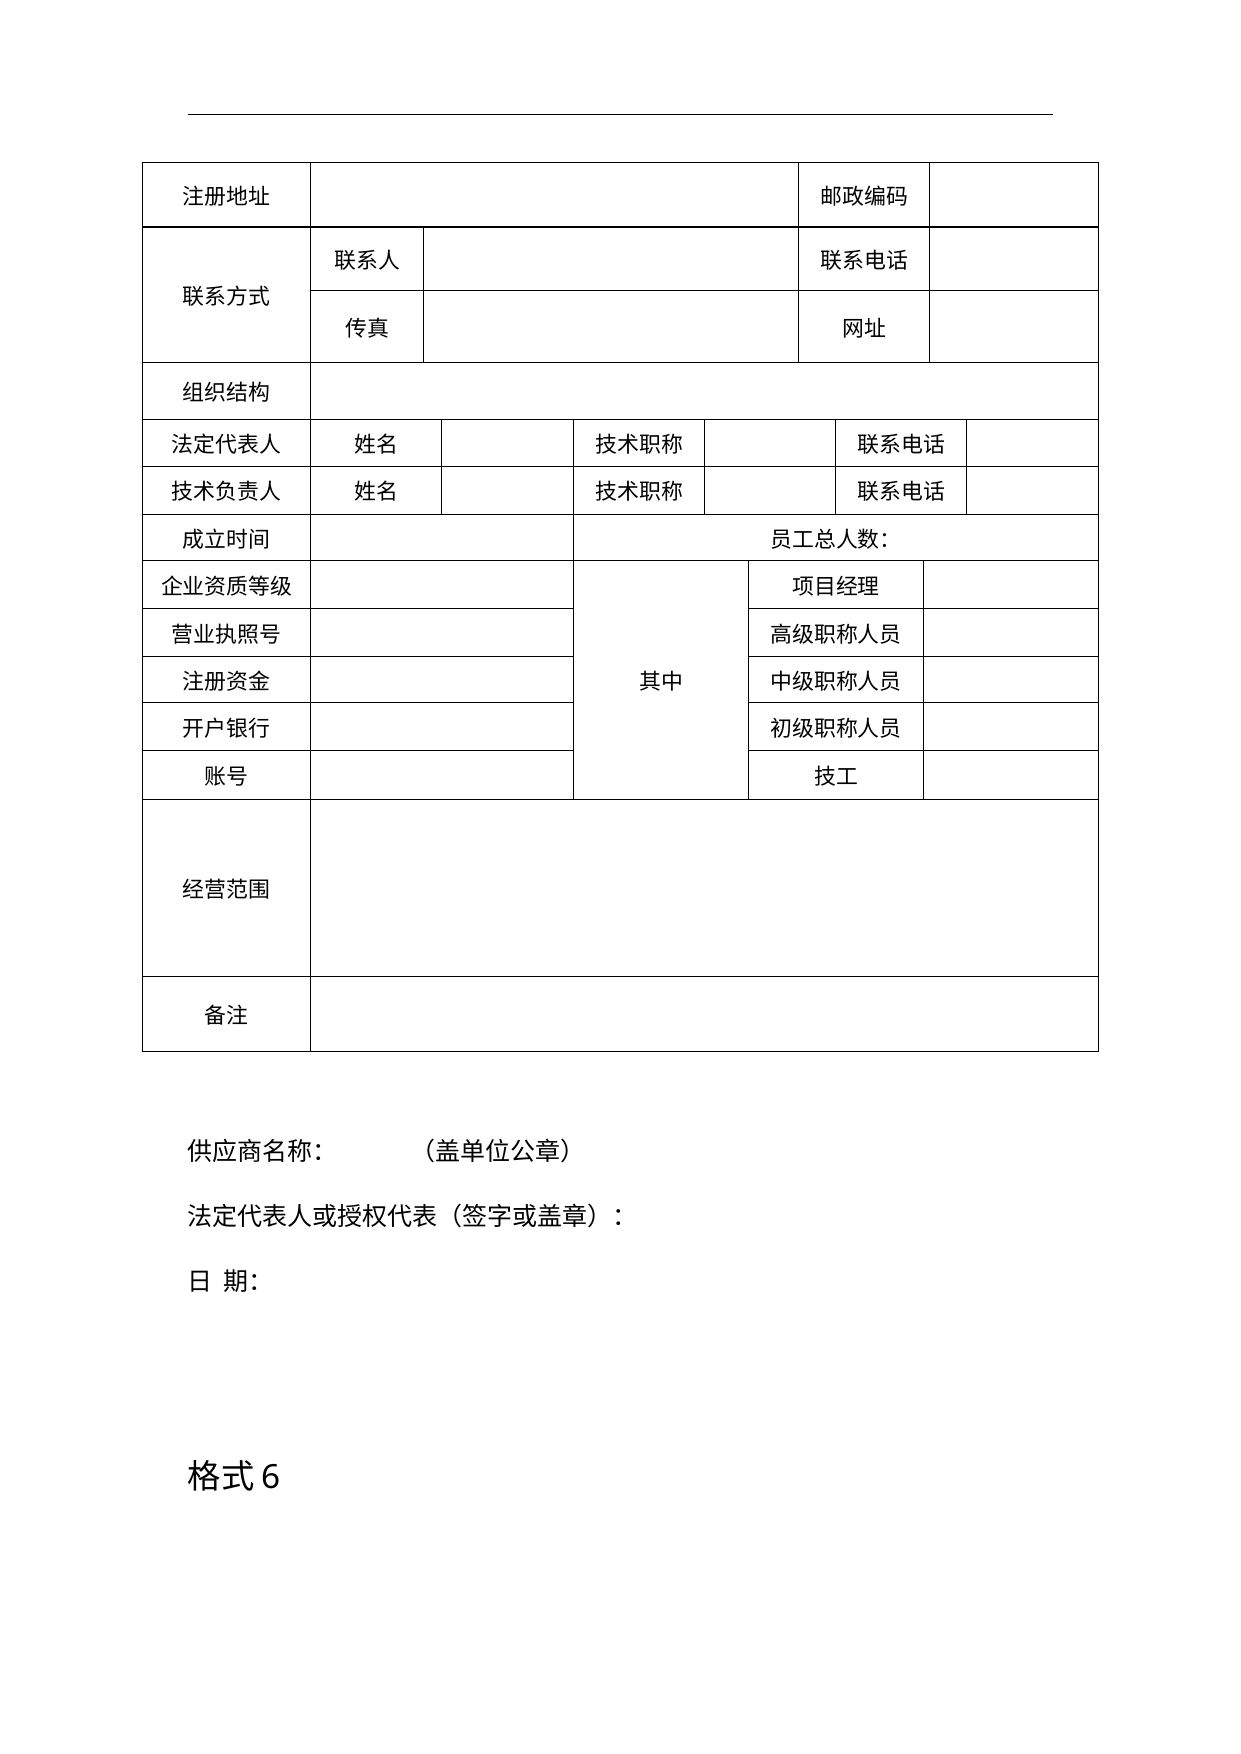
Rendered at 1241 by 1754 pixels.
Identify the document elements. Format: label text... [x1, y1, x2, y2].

table_cell [311, 800, 1098, 976]
table_cell [705, 420, 835, 466]
table_cell [930, 291, 1098, 362]
table_cell 经营范围 [143, 800, 310, 976]
table_cell [311, 751, 573, 798]
table_cell 中级职称人员 [749, 657, 923, 702]
table_cell [311, 703, 573, 750]
table_cell 法定代表人 [143, 420, 310, 466]
table_cell 注册地址 [143, 163, 310, 226]
table_cell 项目经理 [749, 561, 923, 608]
table_cell [967, 467, 1098, 513]
table_cell [967, 420, 1098, 466]
table_cell 开户银行 [143, 703, 310, 750]
table_cell 姓名 [311, 420, 441, 466]
table_cell [930, 228, 1098, 290]
table_cell 技术职称 [574, 420, 704, 466]
table_cell [924, 703, 1098, 750]
table_cell [311, 515, 573, 560]
table_cell 注册资金 [143, 657, 310, 702]
table_cell [311, 609, 573, 656]
text 法定代表人或授权代表（签字或盖章）： [187, 1182, 1053, 1247]
table_cell 账号 [143, 751, 310, 798]
table_cell [924, 561, 1098, 608]
table_cell 营业执照号 [143, 609, 310, 656]
table_cell [311, 977, 1098, 1051]
table_cell 高级职称人员 [749, 609, 923, 656]
table_cell 联系电话 [799, 228, 929, 290]
table_cell 联系方式 [143, 228, 310, 362]
table_cell [311, 363, 1098, 418]
table_cell 网址 [799, 291, 929, 362]
table_cell 联系人 [311, 228, 423, 290]
table_cell [424, 291, 798, 362]
table_cell 传真 [311, 291, 423, 362]
text 供应商名称： （盖单位公章） [187, 1117, 1053, 1182]
table_cell [442, 420, 573, 466]
table_cell 姓名 [311, 467, 441, 513]
table_cell [924, 751, 1098, 798]
table_cell 成立时间 [143, 515, 310, 560]
table_cell [924, 657, 1098, 702]
table_cell [442, 467, 573, 513]
table_cell 联系电话 [836, 420, 966, 466]
table_cell 联系电话 [836, 467, 966, 513]
table_cell 其中 [574, 561, 748, 798]
table_cell 技术负责人 [143, 467, 310, 513]
text 格式6 [187, 1442, 1053, 1507]
table_cell 员工总人数： [574, 515, 1098, 560]
table_cell 组织结构 [143, 363, 310, 418]
table_cell 技术职称 [574, 467, 704, 513]
table_cell [311, 561, 573, 608]
table_cell [424, 228, 798, 290]
table_cell 企业资质等级 [143, 561, 310, 608]
table_cell 技工 [749, 751, 923, 798]
table_cell 邮政编码 [799, 163, 929, 226]
table_cell 初级职称人员 [749, 703, 923, 750]
table_cell [924, 609, 1098, 656]
table_cell [311, 657, 573, 702]
table_cell [705, 467, 835, 513]
table_cell [311, 163, 798, 226]
table_cell 备注 [143, 977, 310, 1051]
table_cell [930, 163, 1098, 226]
text 日 期： [187, 1247, 1053, 1312]
